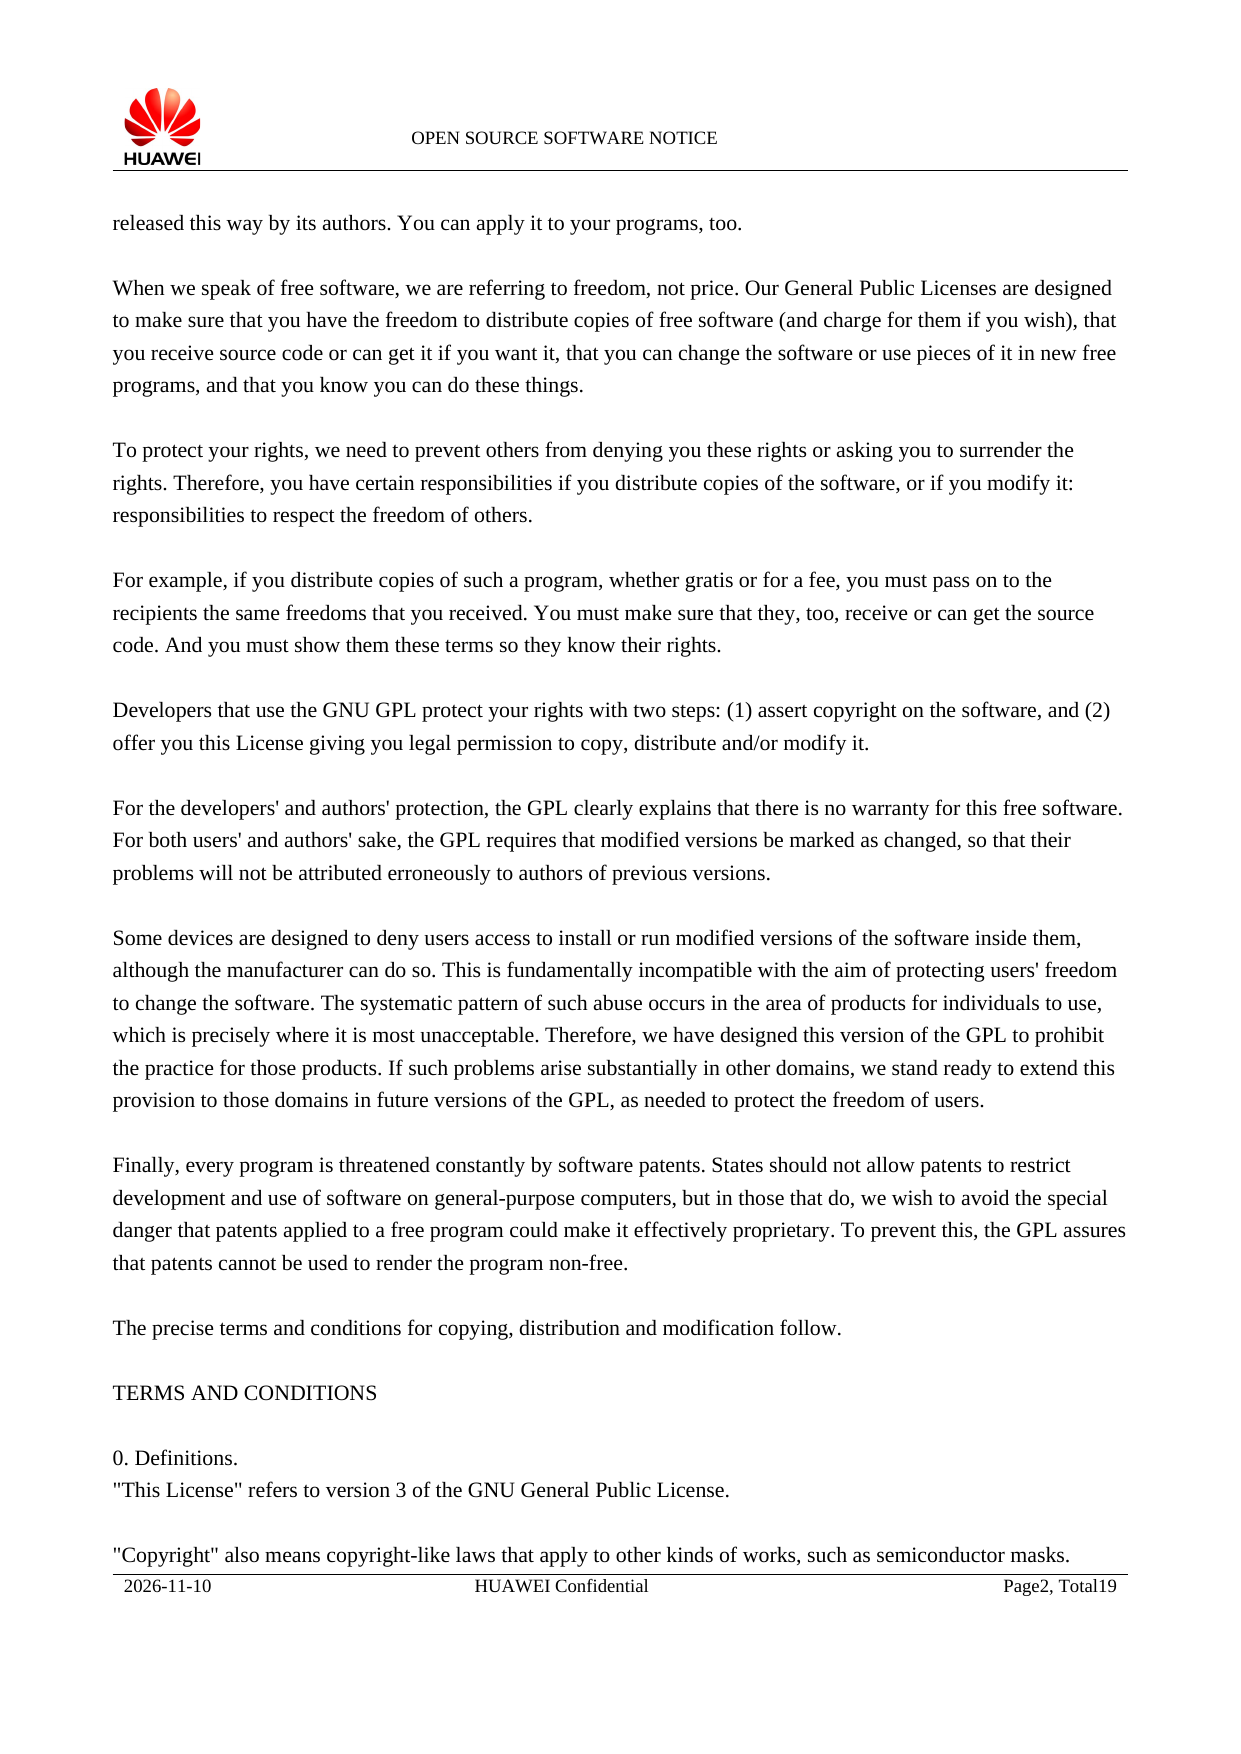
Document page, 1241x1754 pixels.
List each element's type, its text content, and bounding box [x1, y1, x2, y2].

picture [124, 88, 201, 165]
